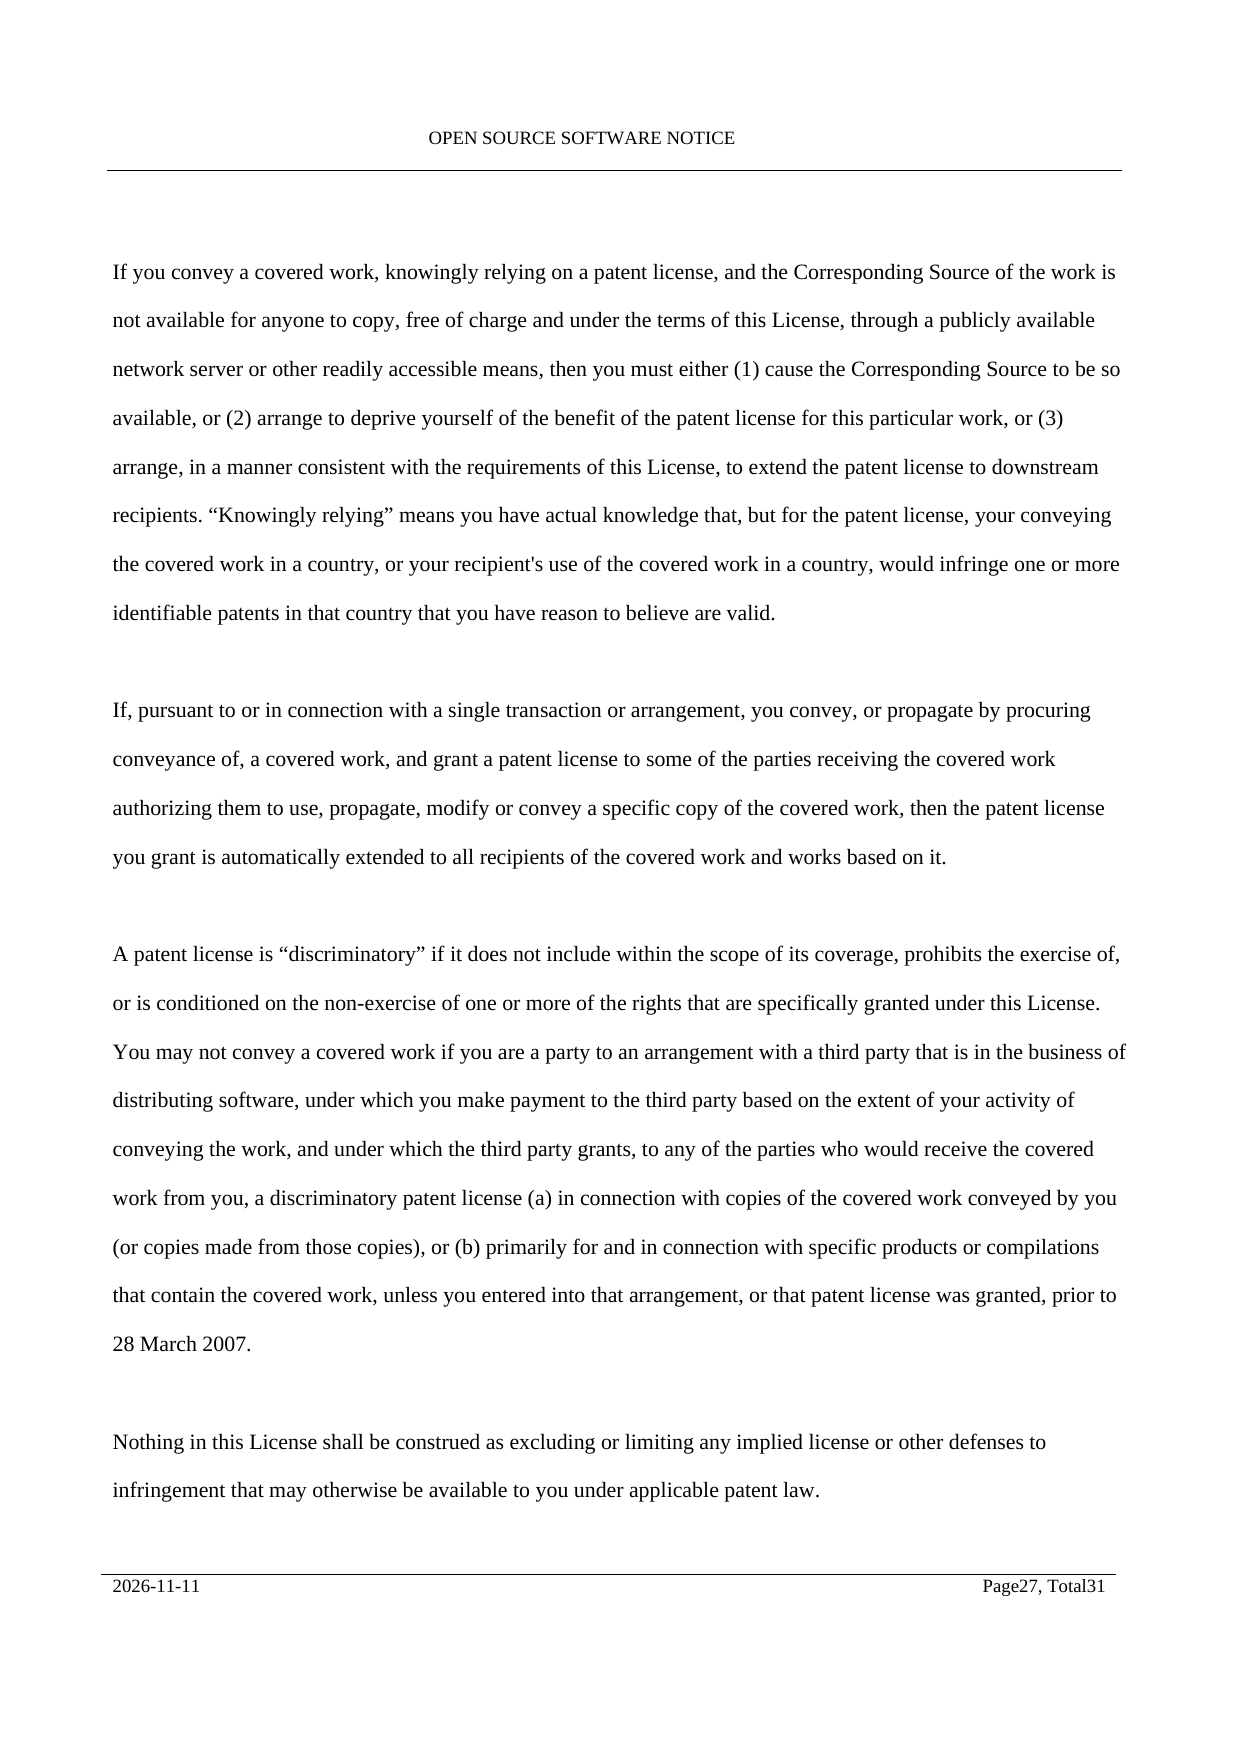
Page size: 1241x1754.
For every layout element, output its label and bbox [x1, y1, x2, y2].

text [112, 206, 1128, 1506]
